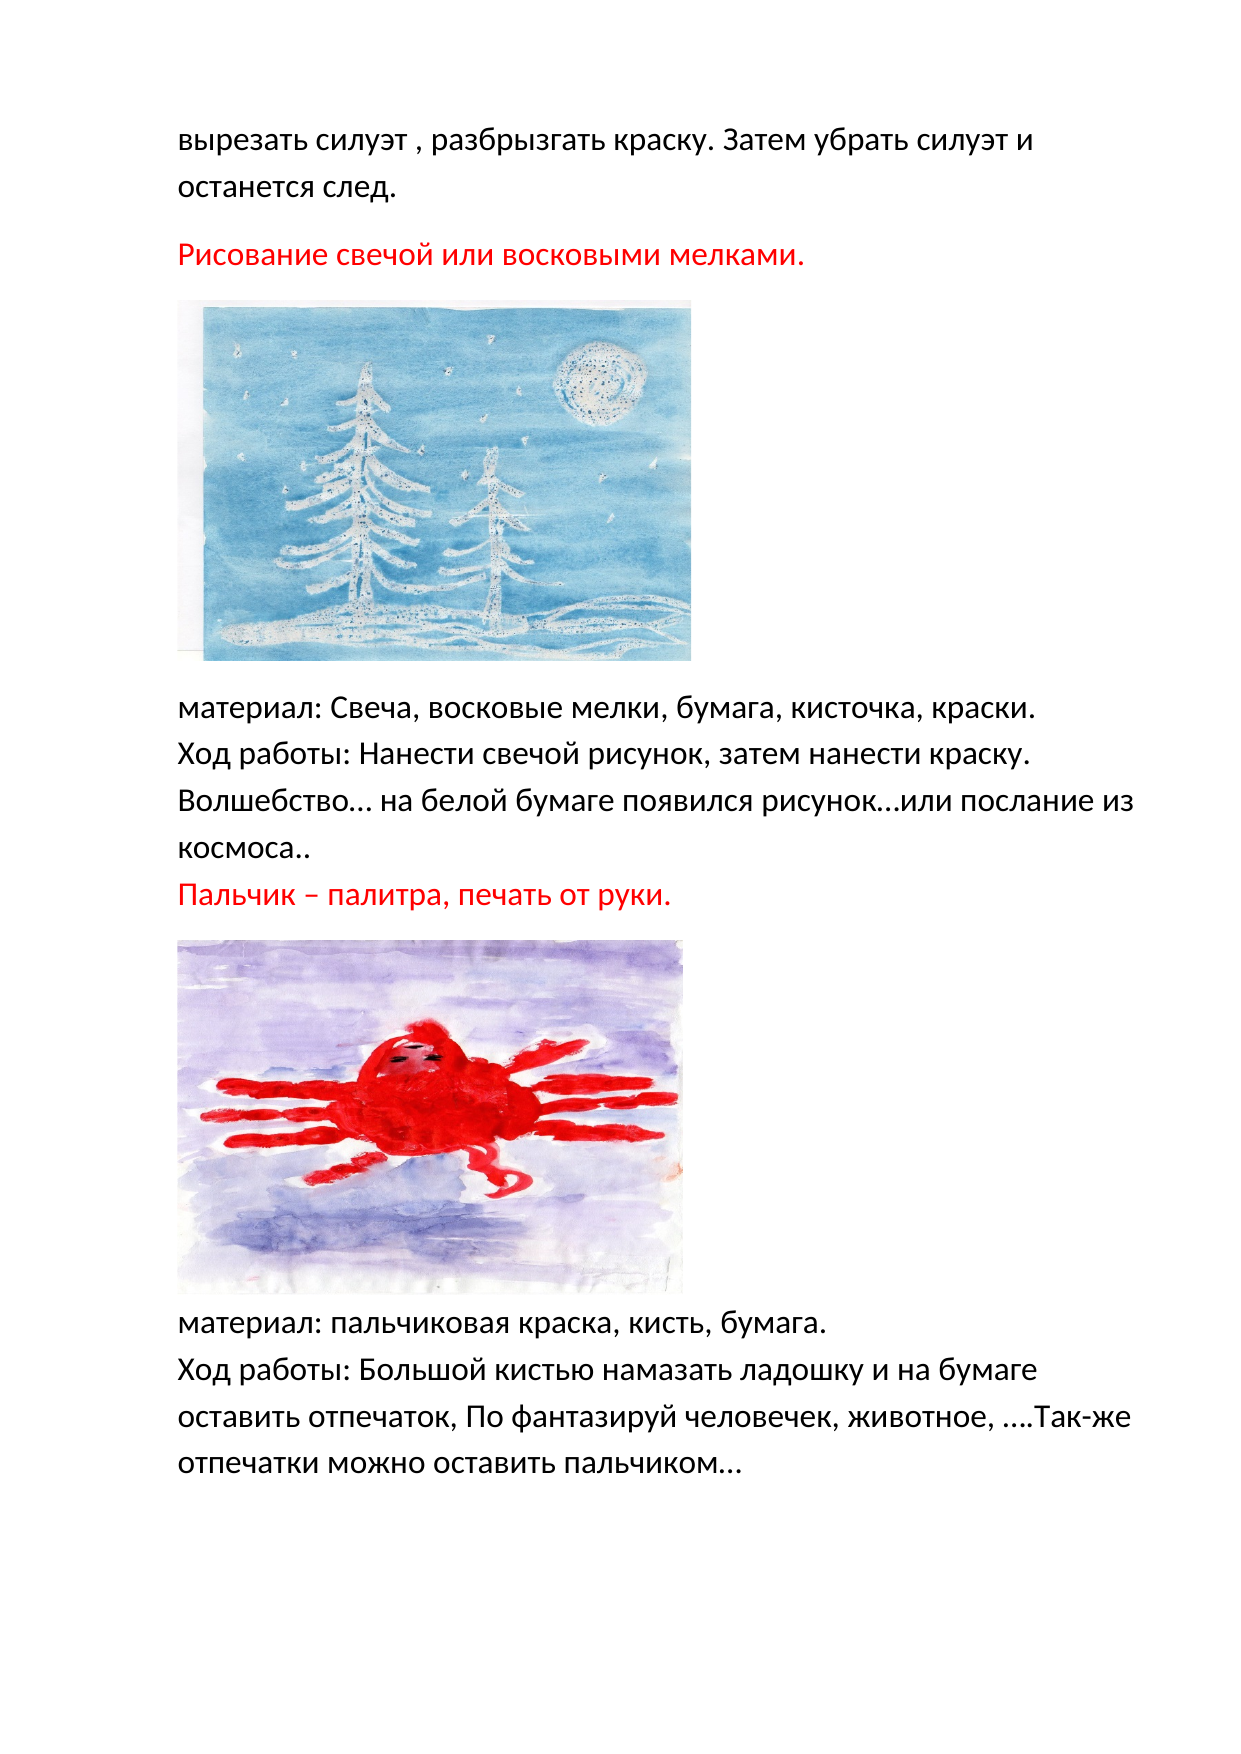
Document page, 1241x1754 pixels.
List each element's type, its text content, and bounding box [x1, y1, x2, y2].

picture [177, 300, 692, 661]
picture [177, 940, 683, 1295]
text материал: Свеча, восковые мелки, бумага, кисточка, краски. Ход работы: Нанести свечой рисунок, затем нанести краску. Волшебство… на белой бумаге появился рисунок…или послание из космоса.. Пальчик – палитра, печать от руки. [177, 686, 1152, 913]
text Рисование свечой или восковыми мелками. [177, 232, 1152, 273]
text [177, 118, 1152, 206]
